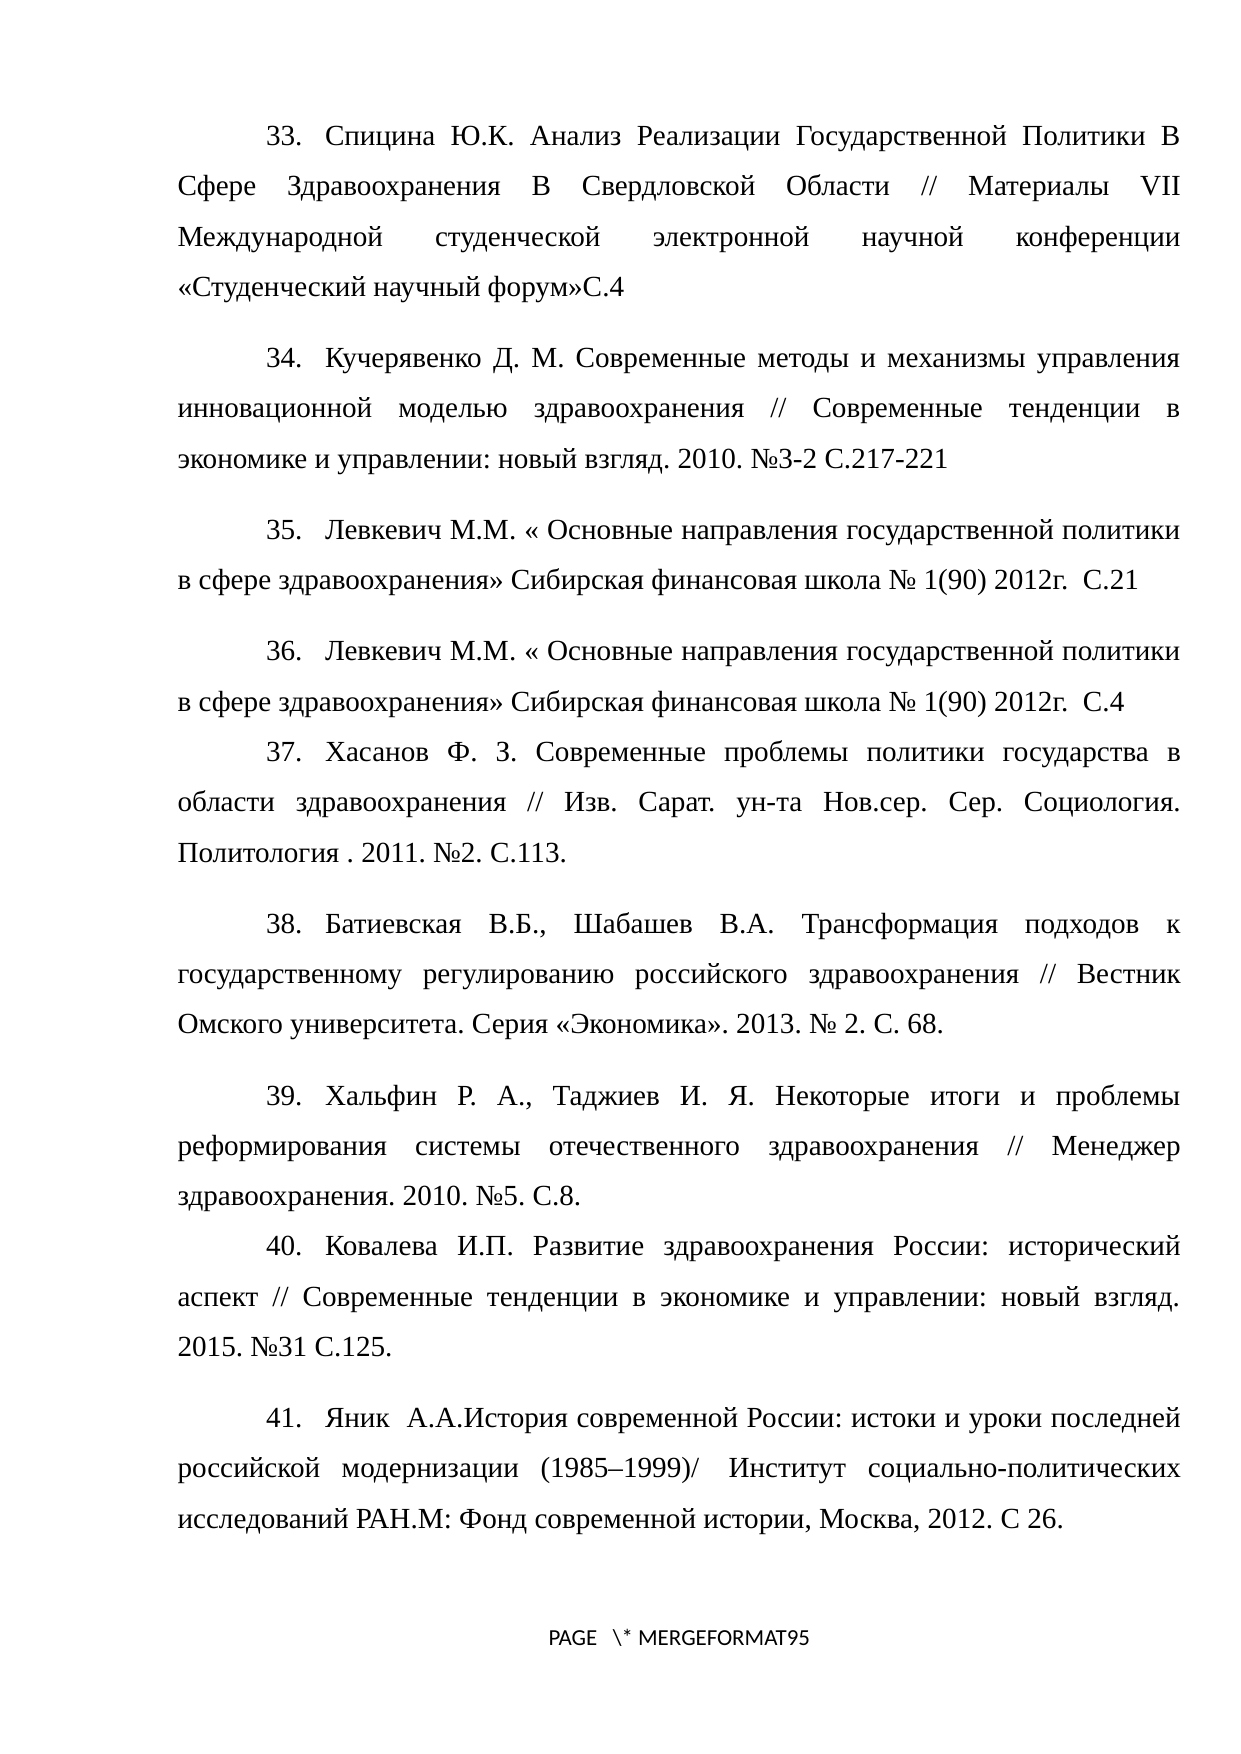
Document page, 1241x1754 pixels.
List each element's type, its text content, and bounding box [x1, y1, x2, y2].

list Яник А.А.История современной России: истоки и уроки последней российской модернизации (1985–1999)/ Институт социально-политических исследований РАН.М: Фонд современной истории, Москва, 2012. С 26. [177, 1484, 1181, 1534]
list Яник А.А.История современной России: истоки и уроки последней российской модернизации (1985–1999)/ Институт социально-политических исследований РАН.М: Фонд современной истории, Москва, 2012. С 26. [177, 1400, 1181, 1451]
list Левкевич М.М. « Основные направления государственной политики в сфере здравоохранения» Сибирская финансовая школа № 1(90) 2012г. С.21 [177, 512, 1181, 596]
list Спицина Ю.К. Анализ Реализации Государственной Политики В Сфере Здравоохранения В Свердловской Области // Материалы VII Международной студенческой электронной научной конференции «Студенческий научный форум»С.4 [177, 118, 1181, 303]
list Хальфин Р. А., Таджиев И. Я. Некоторые итоги и проблемы реформирования системы отечественного здравоохранения // Менеджер здравоохранения. 2010. №5. С.8. [177, 1078, 1181, 1212]
list Кучерявенко Д. М. Современные методы и механизмы управления инновационной моделью здравоохранения // Современные тенденции в экономике и управлении: новый взгляд. 2010. №3-2 С.217-221 [177, 340, 1181, 391]
list Ковалева И.П. Развитие здравоохранения России: исторический аспект // Современные тенденции в экономике и управлении: новый взгляд. 2015. №31 С.125. [177, 1228, 1181, 1279]
list Хасанов Ф. З. Современные проблемы политики государства в области здравоохранения // Изв. Сарат. ун-та Нов.сер. Сер. Социология. Политология . 2011. №2. С.113. [177, 734, 1181, 868]
list Кучерявенко Д. М. Современные методы и механизмы управления инновационной моделью здравоохранения // Современные тенденции в экономике и управлении: новый взгляд. 2010. №3-2 С.217-221 [177, 424, 1181, 474]
list Ковалева И.П. Развитие здравоохранения России: исторический аспект // Современные тенденции в экономике и управлении: новый взгляд. 2015. №31 С.125. [177, 1312, 1181, 1363]
list Батиевская В.Б., Шабашев В.А. Трансформация подходов к государственному регулированию российского здравоохранения // Вестник Омского университета. Серия «Экономика». 2013. № 2. С. 68. [177, 906, 1181, 1040]
list Левкевич М.М. « Основные направления государственной политики в сфере здравоохранения» Сибирская финансовая школа № 1(90) 2012г. С.4 [177, 633, 1181, 717]
